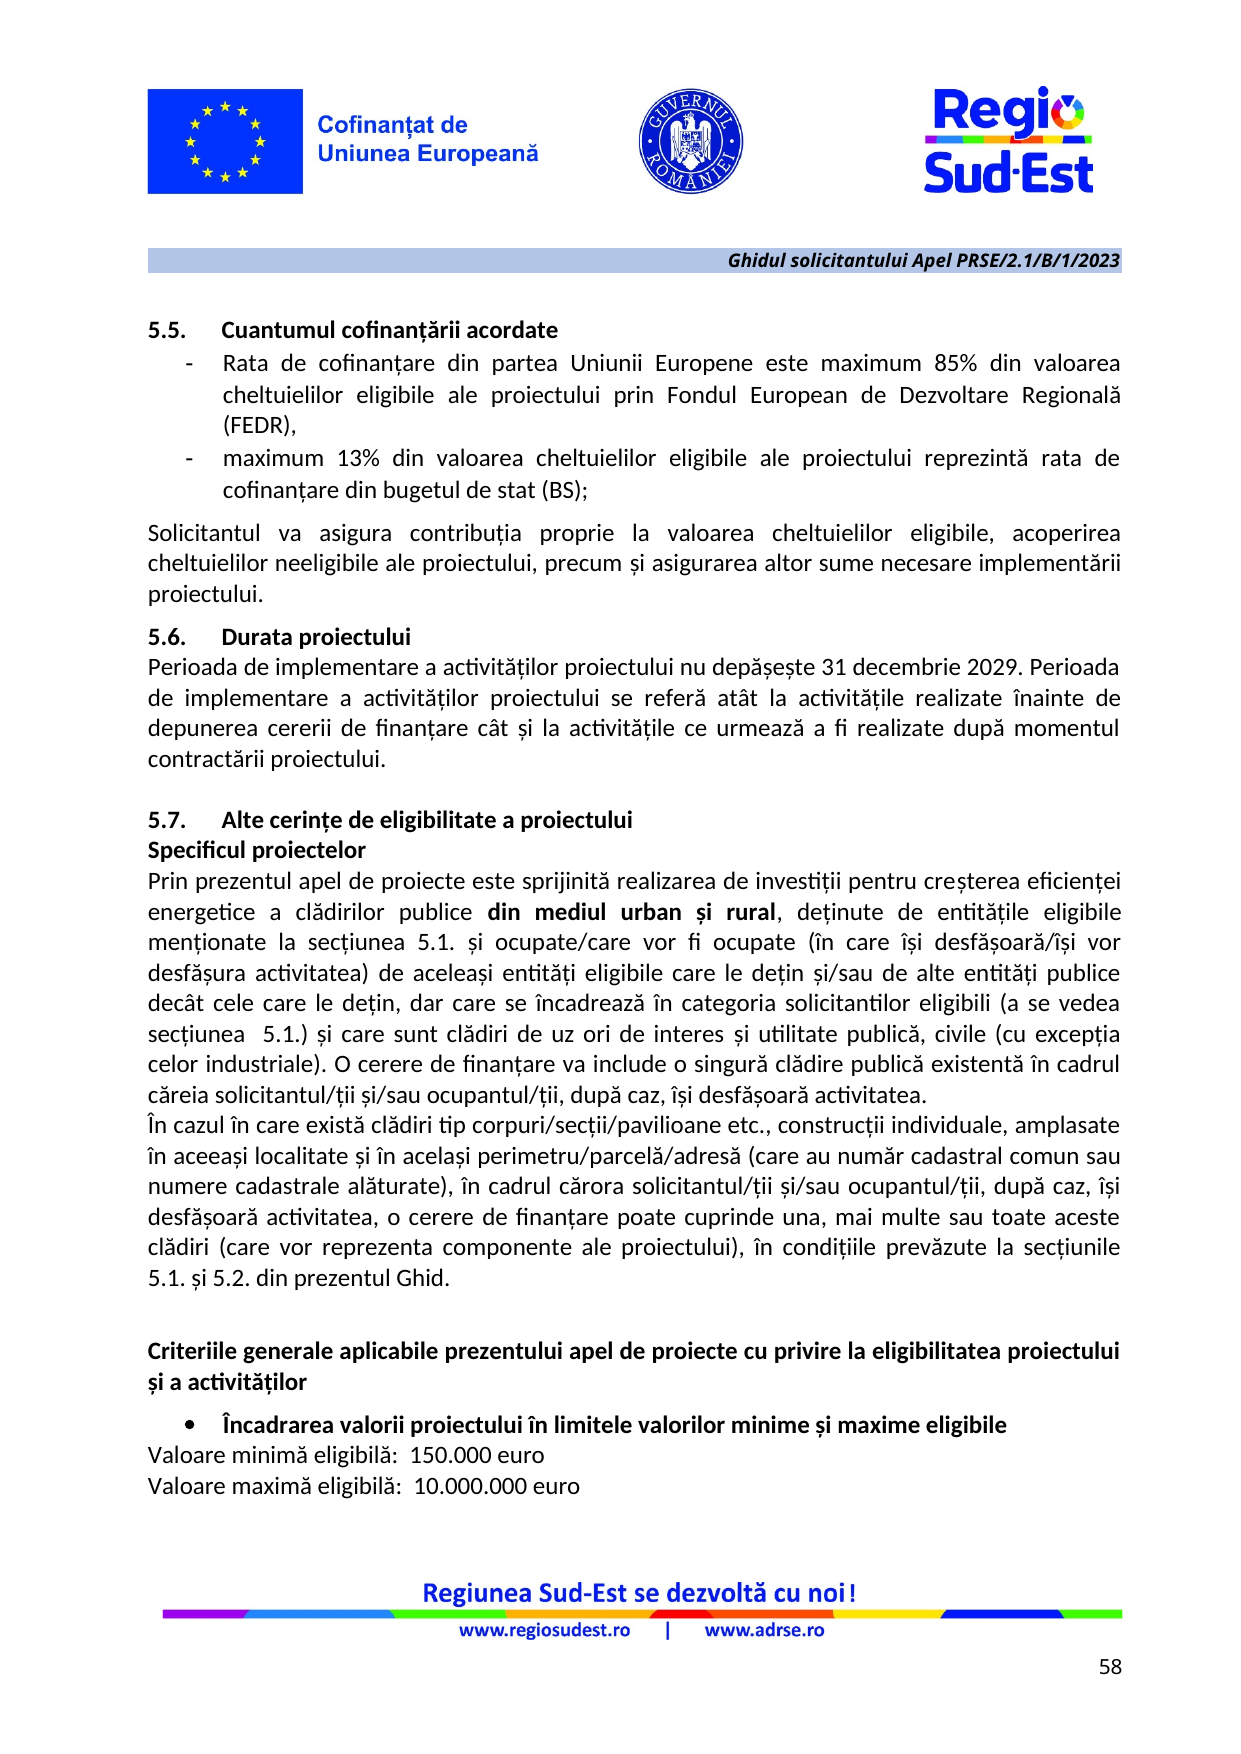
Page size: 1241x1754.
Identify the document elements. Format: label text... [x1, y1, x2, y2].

subtitle Alte cerinţe de eligibilitate a proiectului [148, 804, 1122, 835]
text Perioada de implementare a activităților proiectului nu depășește 31 decembrie 2029. Perioada de implementare a activităţilor proiectului se referă atât la activitățile realizate înainte de depunerea cererii de finanțare cât și la activitățile ce urmează a fi realizate după momentul contractării proiectului. [148, 652, 1122, 774]
list Rata de cofinanțare din partea Uniunii Europene este maximum 85% din valoarea cheltuielilor eligibile ale proiectului prin Fondul European de Dezvoltare Regională (FEDR), [185, 345, 1122, 440]
text Valoare minimă eligibilă: 150.000 euro [148, 1439, 1122, 1470]
text Specificul proiectelor [148, 835, 1122, 865]
picture [162, 1582, 1123, 1640]
text Solicitantul va asigura contribuția proprie la valoarea cheltuielilor eligibile, acoperirea cheltuielilor neeligibile ale proiectului, precum şi asigurarea altor sume necesare implementării proiectului. [148, 517, 1122, 608]
text Valoare maximă eligibilă: 10.000.000 euro [148, 1470, 1122, 1501]
picture [147, 86, 1093, 195]
list maximum 13% din valoarea cheltuielilor eligibile ale proiectului reprezintă rata de cofinanțare din bugetul de stat (BS); [185, 440, 1122, 504]
subtitle Cuantumul cofinanţării acordate [148, 314, 1122, 345]
text Criteriile generale aplicabile prezentului apel de proiecte cu privire la eligibilitatea proiectului și a activităților [148, 1336, 1122, 1397]
text În cazul în care există clădiri tip corpuri/secții/pavilioane etc., construcții individuale, amplasate în aceeași localitate și în același perimetru/parcelă/adresă (care au număr cadastral comun sau numere cadastrale alăturate), în cadrul cărora solicitantul/ții și/sau ocupantul/ții, după caz, își desfășoară activitatea, o cerere de finanțare poate cuprinde una, mai multe sau toate aceste clădiri (care vor reprezenta componente ale proiectului), în condițiile prevăzute la secțiunile 5.1. şi 5.2. din prezentul Ghid. [148, 1109, 1122, 1292]
text Prin prezentul apel de proiecte este sprijinită realizarea de investiții pentru creşterea eficienţei energetice a clădirilor publice din mediul urban și rural, deținute de entitățile eligibile menționate la secțiunea 5.1. și ocupate/care vor fi ocupate (în care își desfășoară/își vor desfășura activitatea) de aceleași entități eligibile care le dețin și/sau de alte entități publice decât cele care le dețin, dar care se încadrează în categoria solicitantilor eligibili (a se vedea secțiunea 5.1.) și care sunt clădiri de uz ori de interes şi utilitate publică, civile (cu excepția celor industriale). O cerere de finanțare va include o singură clădire publică existentă în cadrul căreia solicitantul/ții și/sau ocupantul/ții, după caz, își desfășoară activitatea. [148, 865, 1122, 1109]
subtitle Durata proiectului [148, 621, 1122, 652]
list Încadrarea valorii proiectului în limitele valorilor minime și maxime eligibile [185, 1409, 1122, 1439]
